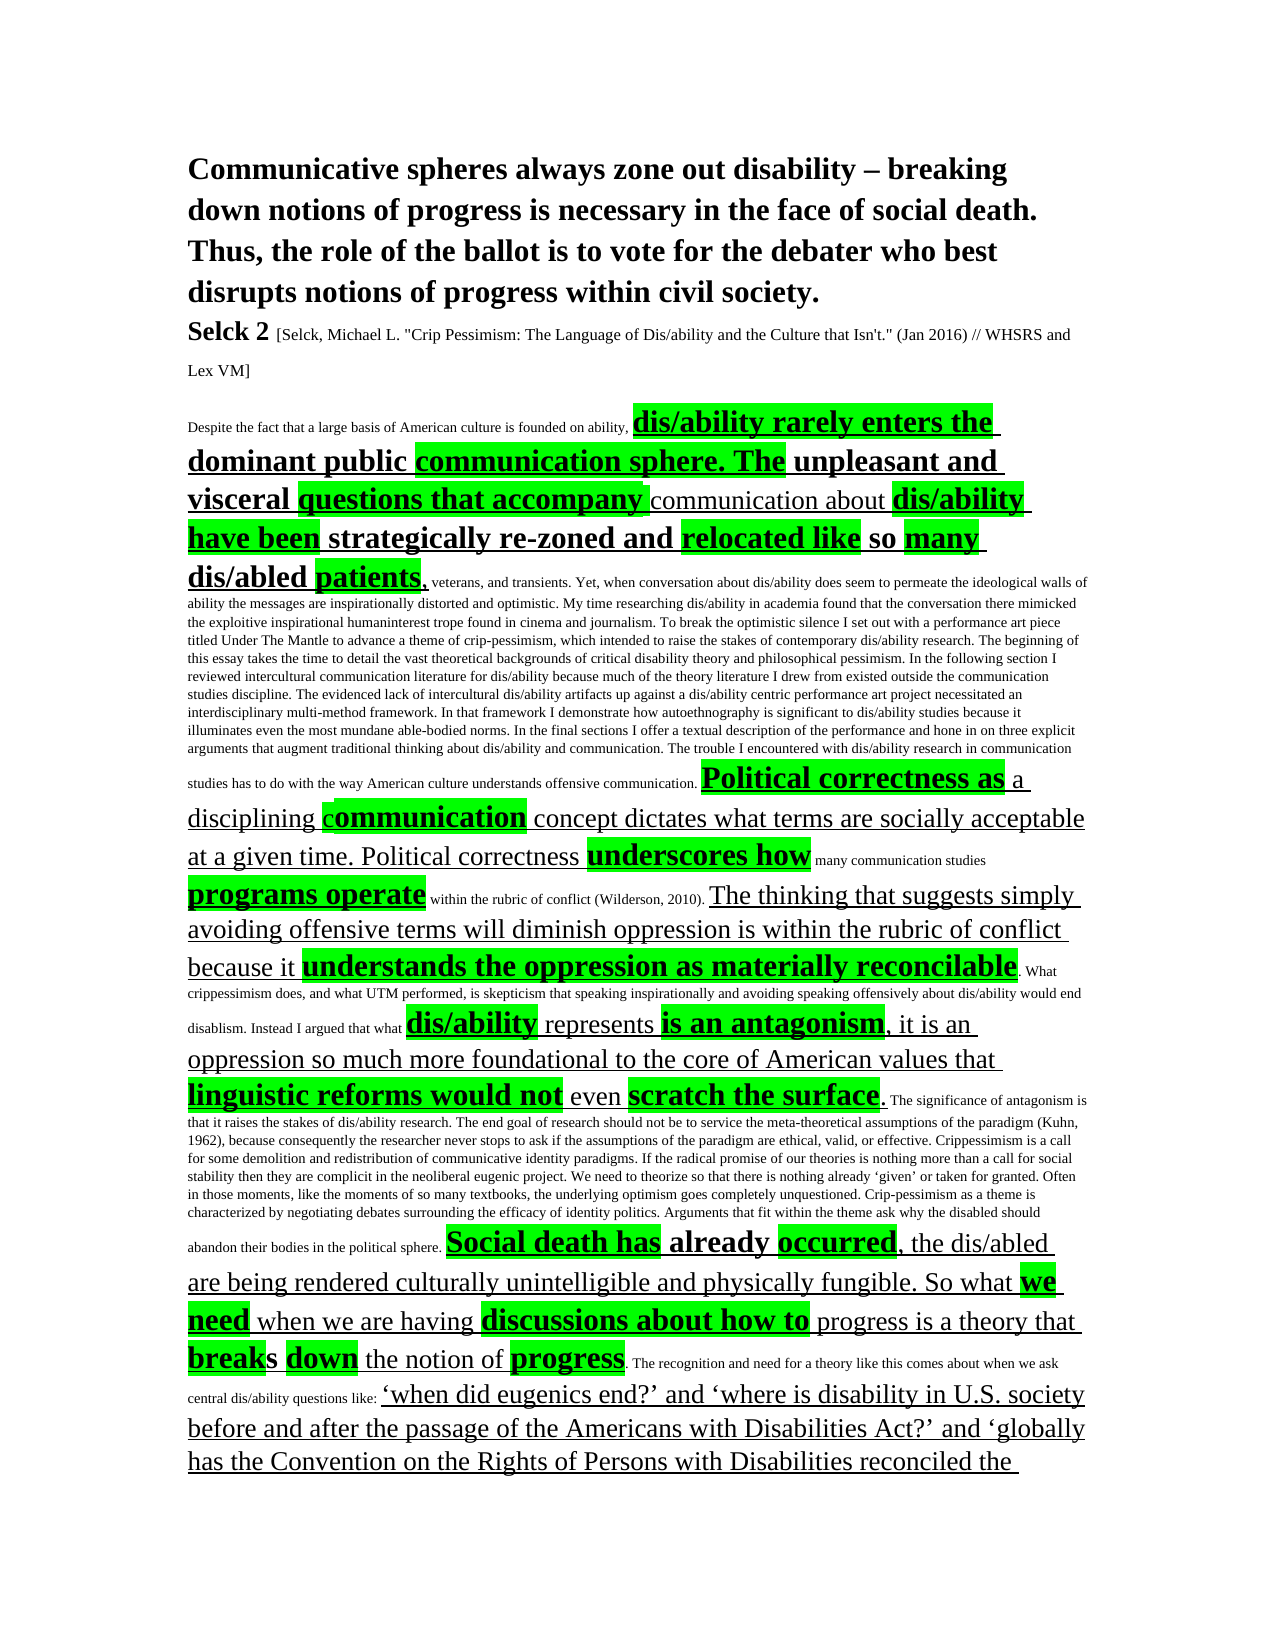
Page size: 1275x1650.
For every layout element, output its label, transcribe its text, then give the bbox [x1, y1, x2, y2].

subtitle Communicative spheres always zone out disability – breaking down notions of progress is necessary in the face of social death. Thus, the role of the ballot is to vote for the debater who best disrupts notions of progress within civil society. [187, 150, 1087, 310]
text Selck 2 [Selck, Michael L. "Crip Pessimism: The Language of Dis/ability and the Culture that Isn't." (Jan 2016) // WHSRS and Lex VM] [187, 315, 1087, 382]
